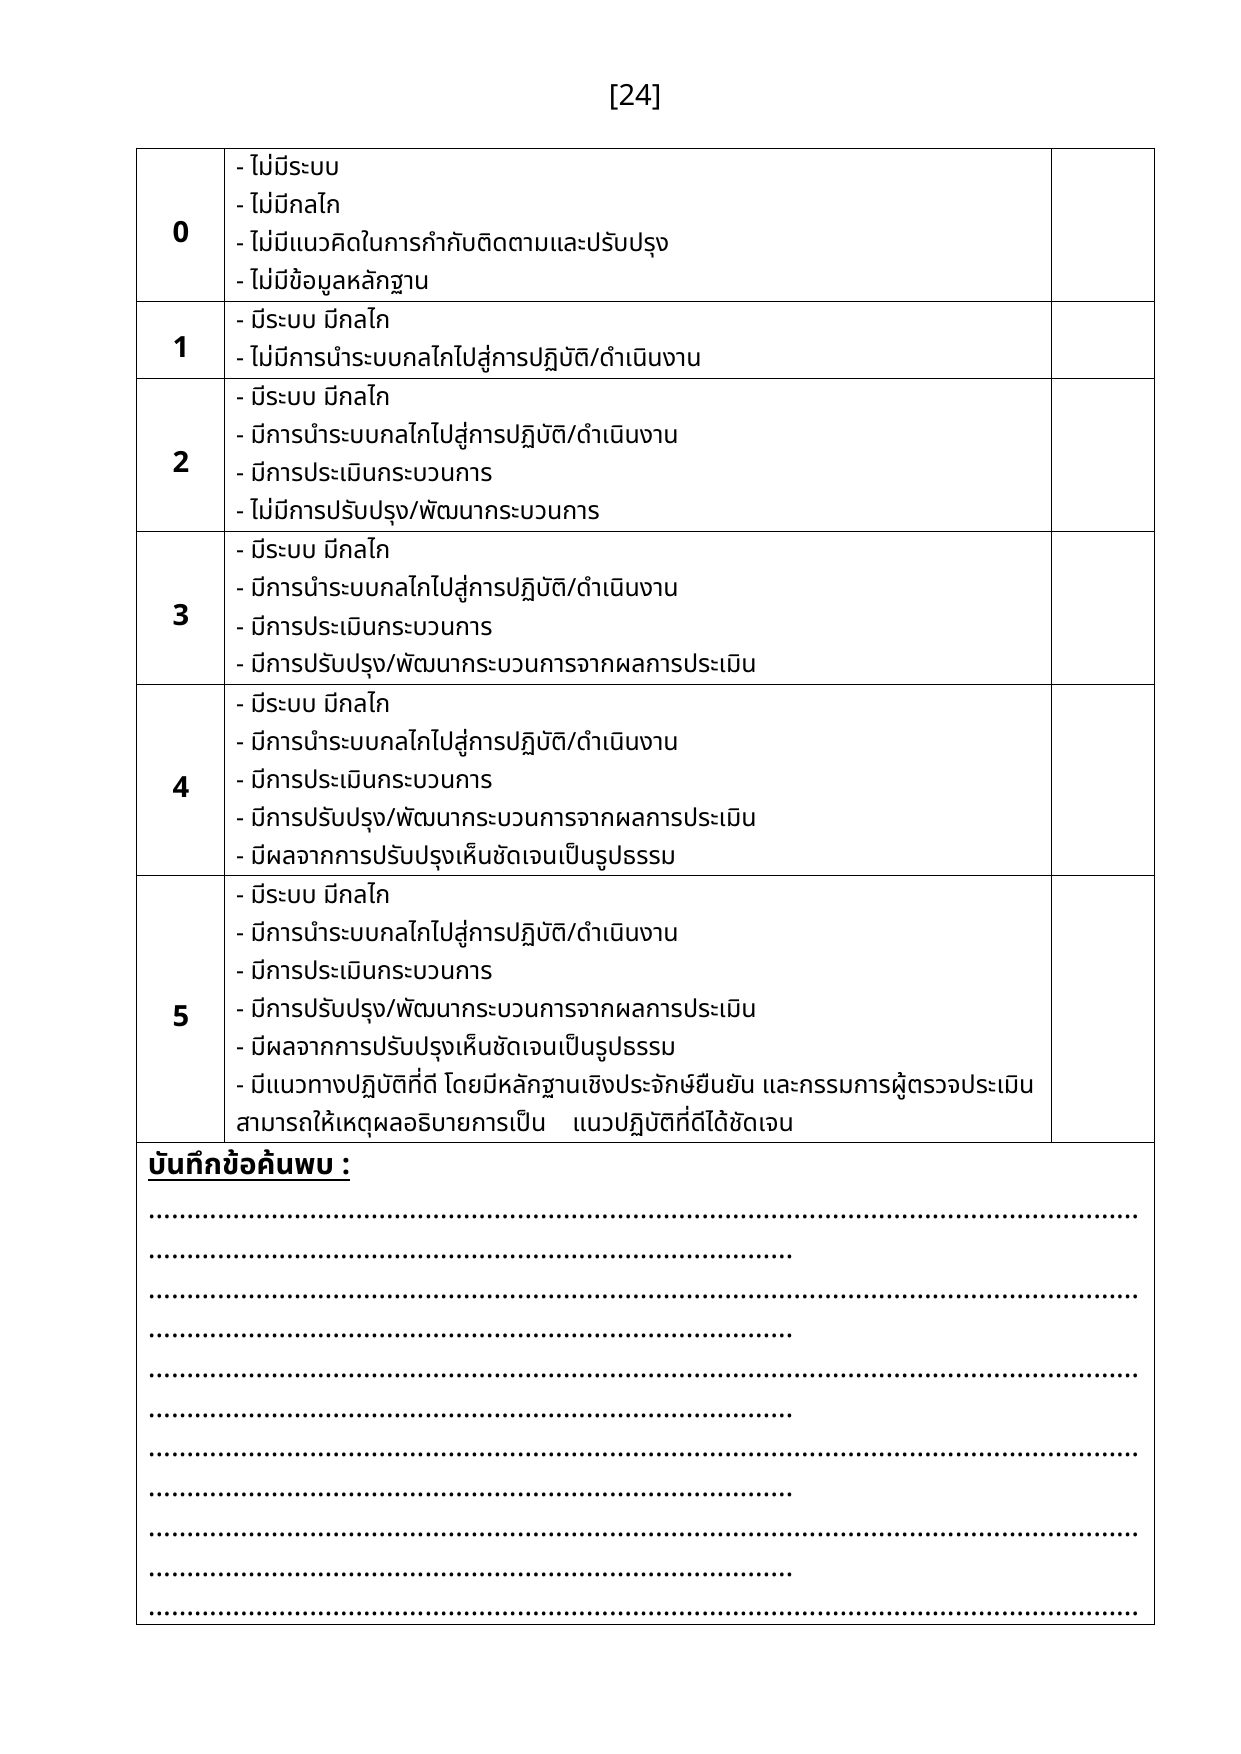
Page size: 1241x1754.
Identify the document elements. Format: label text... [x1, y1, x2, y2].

table_cell - มีระบบ มีกลไก - มีการนำระบบกลไกไปสู่การปฏิบัติ/ดำเนินงาน - มีการประเมินกระบวนการ - มีการปรับปรุง/พัฒนากระบวนการจากผลการประเมิน - มีผลจากการปรับปรุงเห็นชัดเจนเป็นรูปธรรม [225, 685, 1051, 875]
table_cell - มีระบบ มีกลไก - ไม่มีการนำระบบกลไกไปสู่การปฏิบัติ/ดำเนินงาน [225, 302, 1051, 378]
table_cell [1052, 149, 1154, 301]
table_cell - มีระบบ มีกลไก - มีการนำระบบกลไกไปสู่การปฏิบัติ/ดำเนินงาน - มีการประเมินกระบวนการ - มีการปรับปรุง/พัฒนากระบวนการจากผลการประเมิน [225, 532, 1051, 684]
table_cell 5 [137, 876, 224, 1142]
table_cell 0 [137, 149, 224, 301]
table_cell [1052, 876, 1154, 1142]
table_cell [1052, 379, 1154, 531]
table_cell 4 [137, 685, 224, 875]
table_cell - มีระบบ มีกลไก - มีการนำระบบกลไกไปสู่การปฏิบัติ/ดำเนินงาน - มีการประเมินกระบวนการ - มีการปรับปรุง/พัฒนากระบวนการจากผลการประเมิน - มีผลจากการปรับปรุงเห็นชัดเจนเป็นรูปธรรม - มีแนวทางปฏิบัติที่ดี โดยมีหลักฐานเชิงประจักษ์ยืนยัน และกรรมการผู้ตรวจประเมินสามารถให้เหตุผลอธิบายการเป็น แนวปฏิบัติที่ดีได้ชัดเจน [225, 876, 1051, 1142]
table_cell 2 [137, 379, 224, 531]
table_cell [137, 1143, 1154, 1624]
table_cell [1052, 532, 1154, 684]
table_cell 1 [137, 302, 224, 378]
table_cell [1052, 302, 1154, 378]
table_cell - ไม่มีระบบ - ไม่มีกลไก - ไม่มีแนวคิดในการกำกับติดตามและปรับปรุง - ไม่มีข้อมูลหลักฐาน [225, 149, 1051, 301]
table_cell - มีระบบ มีกลไก - มีการนำระบบกลไกไปสู่การปฏิบัติ/ดำเนินงาน - มีการประเมินกระบวนการ - ไม่มีการปรับปรุง/พัฒนากระบวนการ [225, 379, 1051, 531]
table_cell [1052, 685, 1154, 875]
table_cell 3 [137, 532, 224, 684]
